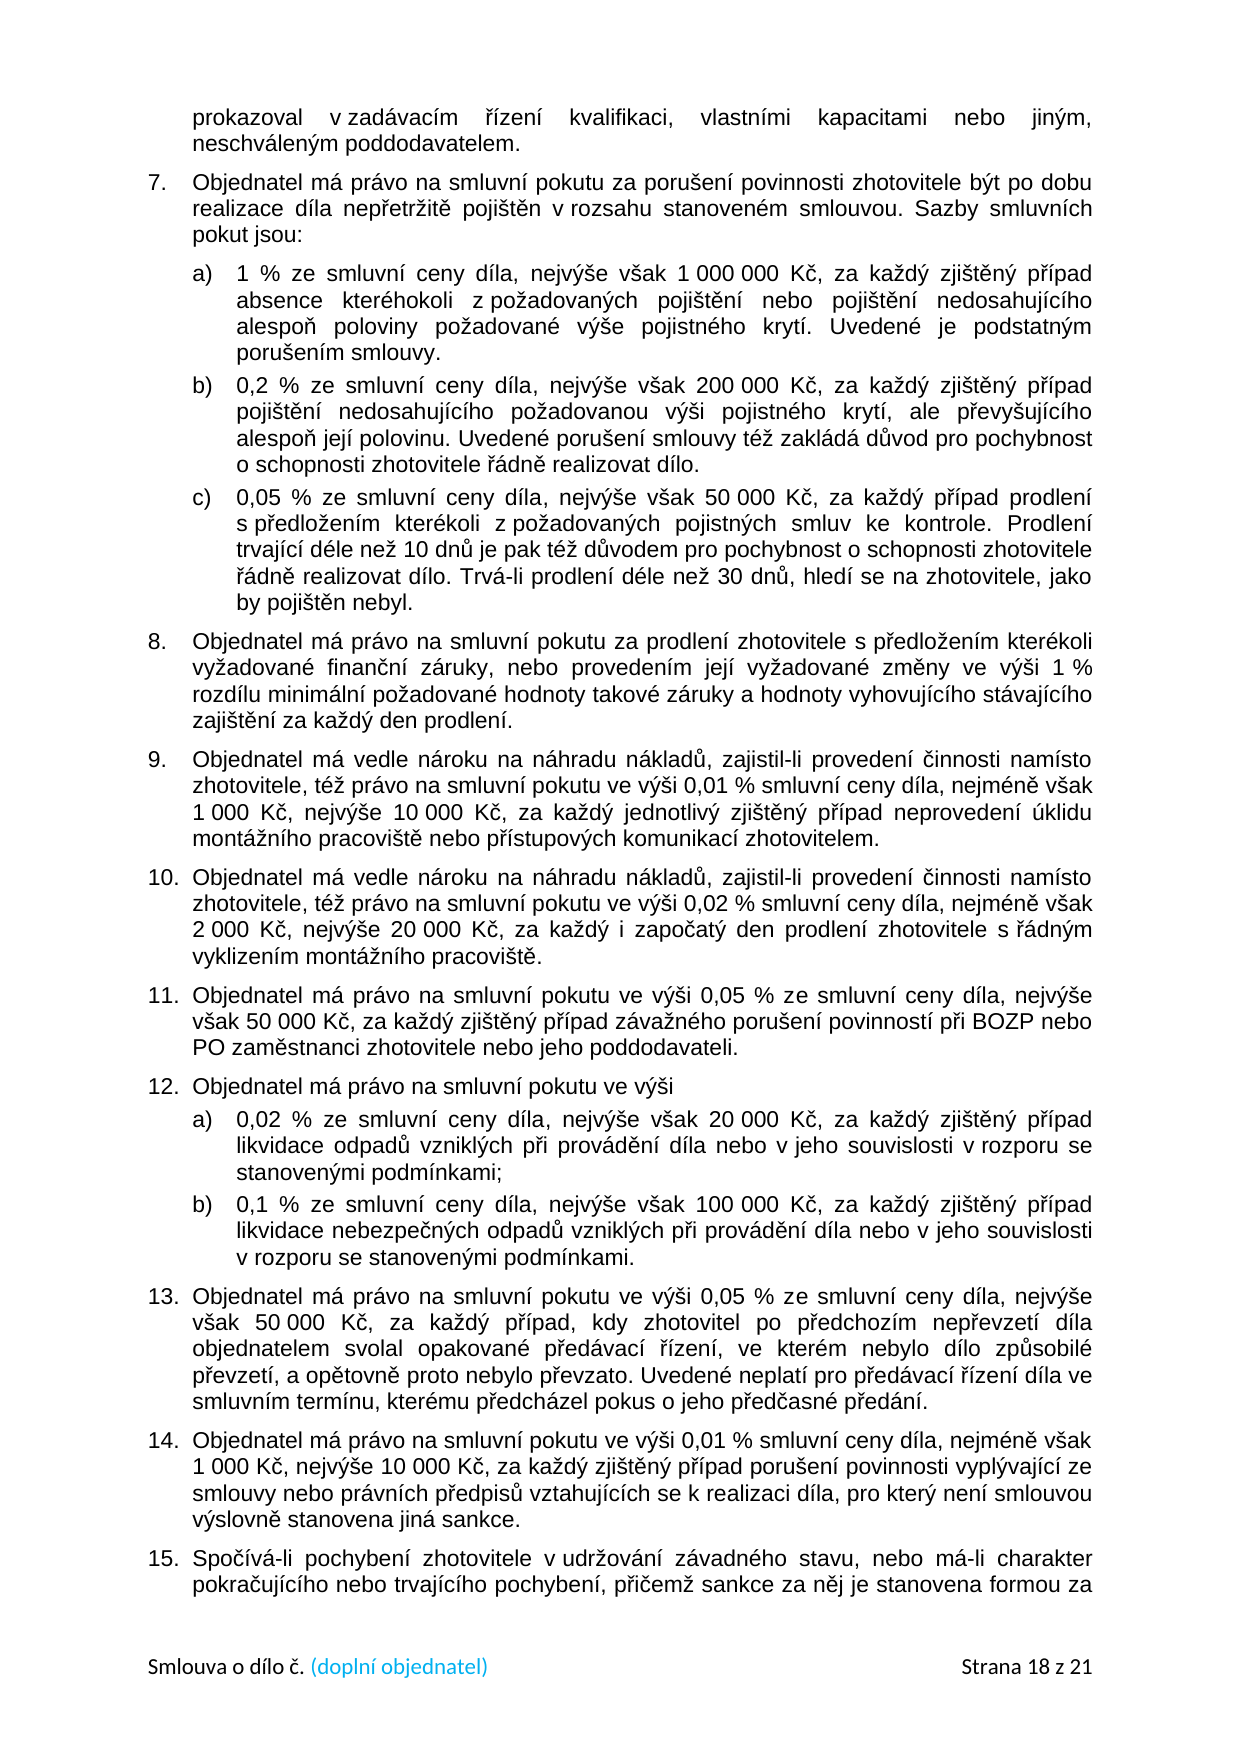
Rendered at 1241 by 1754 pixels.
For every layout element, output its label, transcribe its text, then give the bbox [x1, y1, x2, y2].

text 10. Objednatel má vedle nároku na náhradu nákladů, zajistil-li provedení činnosti namísto zhotovitele, též právo na smluvní pokutu ve výši 0,02 % smluvní ceny díla, nejméně však 2 000 Kč, nejvýše 20 000 Kč, za každý i započatý den prodlení zhotovitele s řádným vyklizením montážního pracoviště. [148, 864, 1093, 969]
text a) 0,02 % ze smluvní ceny díla, nejvýše však 20 000 Kč, za každý zjištěný případ likvidace odpadů vzniklých při provádění díla nebo v jeho souvislosti v rozporu se stanovenými podmínkami; [192, 1106, 1093, 1185]
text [148, 103, 1093, 156]
text a) 1 % ze smluvní ceny díla, nejvýše však 1 000 000 Kč, za každý zjištěný případ absence kteréhokoli z požadovaných pojištění nebo pojištění nedosahujícího alespoň poloviny požadované výše pojistného krytí. Uvedené je podstatným porušením smlouvy. [192, 260, 1093, 366]
text 11. Objednatel má právo na smluvní pokutu ve výši 0,05 % ze smluvní ceny díla, nejvýše však 50 000 Kč, za každý zjištěný případ závažného porušení povinností při BOZP nebo PO zaměstnanci zhotovitele nebo jeho poddodavateli. [148, 982, 1093, 1061]
text 9. Objednatel má vedle nároku na náhradu nákladů, zajistil-li provedení činnosti namísto zhotovitele, též právo na smluvní pokutu ve výši 0,01 % smluvní ceny díla, nejméně však 1 000 Kč, nejvýše 10 000 Kč, za každý jednotlivý zjištěný případ neprovedení úklidu montážního pracoviště nebo přístupových komunikací zhotovitelem. [148, 746, 1093, 851]
text b) 0,1 % ze smluvní ceny díla, nejvýše však 100 000 Kč, za každý zjištěný případ likvidace nebezpečných odpadů vzniklých při provádění díla nebo v jeho souvislosti v rozporu se stanovenými podmínkami. [192, 1191, 1093, 1270]
text 14. Objednatel má právo na smluvní pokutu ve výši 0,01 % smluvní ceny díla, nejméně však 1 000 Kč, nejvýše 10 000 Kč, za každý zjištěný případ porušení povinnosti vyplývající ze smlouvy nebo právních předpisů vztahujících se k realizaci díla, pro který není smlouvou výslovně stanovena jiná sankce. [148, 1427, 1093, 1532]
text 7. Objednatel má právo na smluvní pokutu za porušení povinnosti zhotovitele být po dobu realizace díla nepřetržitě pojištěn v rozsahu stanoveném smlouvou. Sazby smluvních pokut jsou: [148, 169, 1093, 248]
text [148, 1545, 1093, 1597]
text 12. Objednatel má právo na smluvní pokutu ve výši [148, 1073, 1093, 1099]
text 8. Objednatel má právo na smluvní pokutu za prodlení zhotovitele s předložením kterékoli vyžadované finanční záruky, nebo provedením její vyžadované změny ve výši 1 % rozdílu minimální požadované hodnoty takové záruky a hodnoty vyhovujícího stávajícího zajištění za každý den prodlení. [148, 628, 1093, 733]
text 13. Objednatel má právo na smluvní pokutu ve výši 0,05 % ze smluvní ceny díla, nejvýše však 50 000 Kč, za každý případ, kdy zhotovitel po předchozím nepřevzetí díla objednatelem svolal opakované předávací řízení, ve kterém nebylo dílo způsobilé převzetí, a opětovně proto nebylo převzato. Uvedené neplatí pro předávací řízení díla ve smluvním termínu, kterému předcházel pokus o jeho předčasné předání. [148, 1283, 1093, 1414]
text c) 0,05 % ze smluvní ceny díla, nejvýše však 50 000 Kč, za každý případ prodlení s předložením kterékoli z požadovaných pojistných smluv ke kontrole. Prodlení trvající déle než 10 dnů je pak též důvodem pro pochybnost o schopnosti zhotovitele řádně realizovat dílo. Trvá-li prodlení déle než 30 dnů, hledí se na zhotovitele, jako by pojištěn nebyl. [192, 483, 1093, 615]
text b) 0,2 % ze smluvní ceny díla, nejvýše však 200 000 Kč, za každý zjištěný případ pojištění nedosahujícího požadovanou výši pojistného krytí, ale převyšujícího alespoň její polovinu. Uvedené porušení smlouvy též zakládá důvod pro pochybnost o schopnosti zhotovitele řádně realizovat dílo. [192, 372, 1093, 477]
